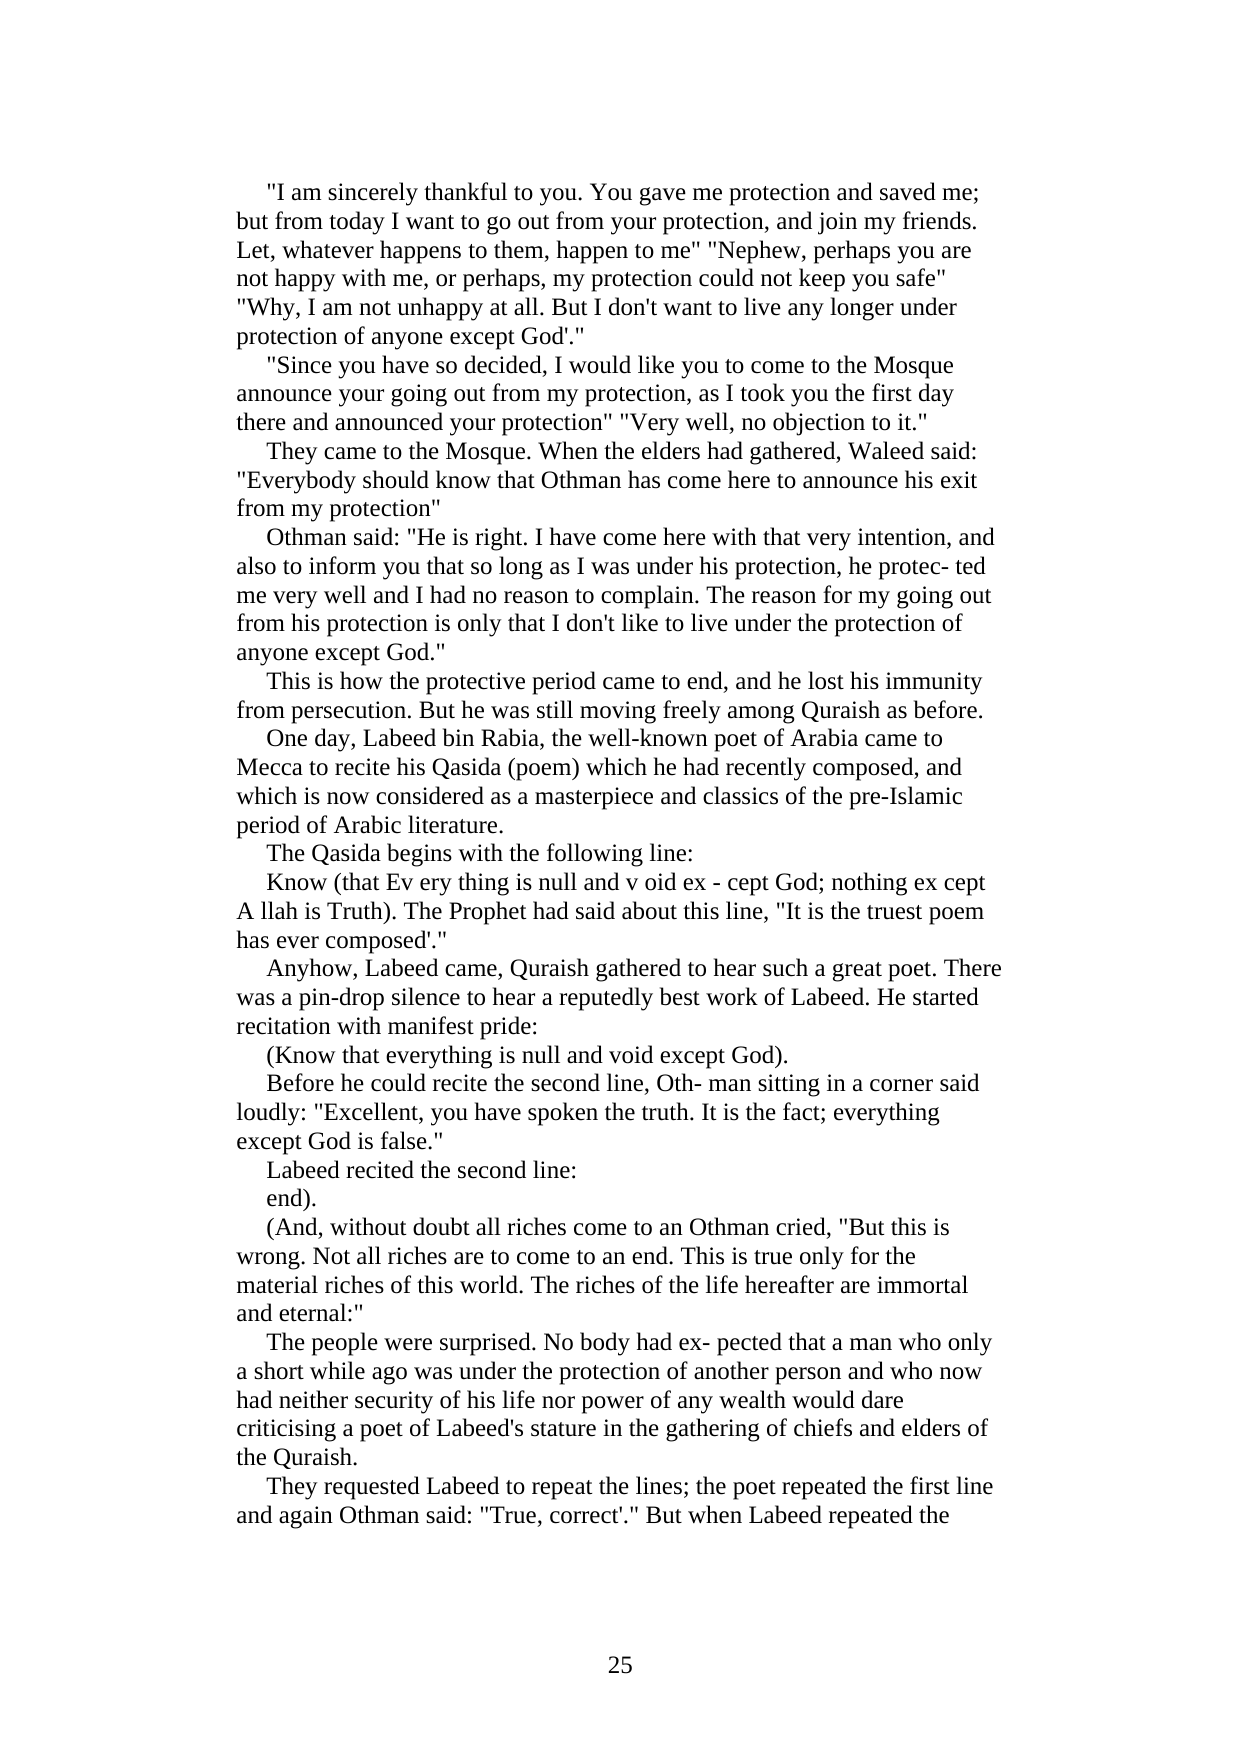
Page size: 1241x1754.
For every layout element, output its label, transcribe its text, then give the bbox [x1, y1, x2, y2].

text Labeed recited the second line: [236, 1155, 1004, 1183]
text One day, Labeed bin Rabia, the well-known poet of Arabia came to Mecca to recite his Qasida (poem) which he had recently composed, and which is now considered as a masterpiece and classics of the pre-Islamic period of Arabic literature. [236, 723, 1004, 838]
text They came to the Mosque. When the elders had gathered, Waleed said: "Everybody should know that Othman has come here to announce his exit from my protection" [236, 436, 1004, 522]
text Know (that Ev ery thing is null and v oid ex - cept God; nothing ex cept A llah is Truth). The Prophet had said about this line, "It is the truest poem has ever composed'." [236, 867, 1004, 953]
text This is how the protective period came to end, and he lost his immunity from persecution. But he was still moving freely among Quraish as before. [236, 666, 1004, 723]
text Othman said: "He is right. I have come here with that very intention, and also to inform you that so long as I was under his protection, he protec- ted me very well and I had no reason to complain. The reason for my going out from his protection is only that I don't like to live under the protection of anyone except God." [236, 522, 1004, 666]
text "I am sincerely thankful to you. You gave me protection and saved me; but from today I want to go out from your protection, and join my friends. Let, whatever happens to them, happen to me" "Nephew, perhaps you are not happy with me, or perhaps, my protection could not keep you safe" "Why, I am not unhappy at all. But I don't want to live any longer under protection of anyone except God'." [236, 177, 1004, 350]
text The people were surprised. No body had ex- pected that a man who only a short while ago was under the protection of another person and who now had neither security of his life nor power of any wealth would dare criticising a poet of Labeed's stature in the gathering of chiefs and elders of the Quraish. [236, 1327, 1004, 1471]
text (Know that everything is null and void except God). [236, 1040, 1004, 1068]
text Before he could recite the second line, Oth- man sitting in a corner said loudly: "Excellent, you have spoken the truth. It is the fact; everything except God is false." [236, 1068, 1004, 1155]
text "Since you have so decided, I would like you to come to the Mosque announce your going out from my protection, as I took you the first day there and announced your protection" "Very well, no objection to it." [236, 350, 1004, 436]
text The Qasida begins with the following line: [236, 838, 1004, 867]
text (And, without doubt all riches come to an Othman cried, "But this is wrong. Not all riches are to come to an end. This is true only for the material riches of this world. The riches of the life hereafter are immortal and eternal:" [236, 1212, 1004, 1327]
text Anyhow, Labeed came, Quraish gathered to hear such a great poet. There was a pin-drop silence to hear a reputedly best work of Labeed. He started recitation with manifest pride: [236, 953, 1004, 1040]
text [236, 1471, 1004, 1528]
text end). [236, 1183, 1004, 1212]
